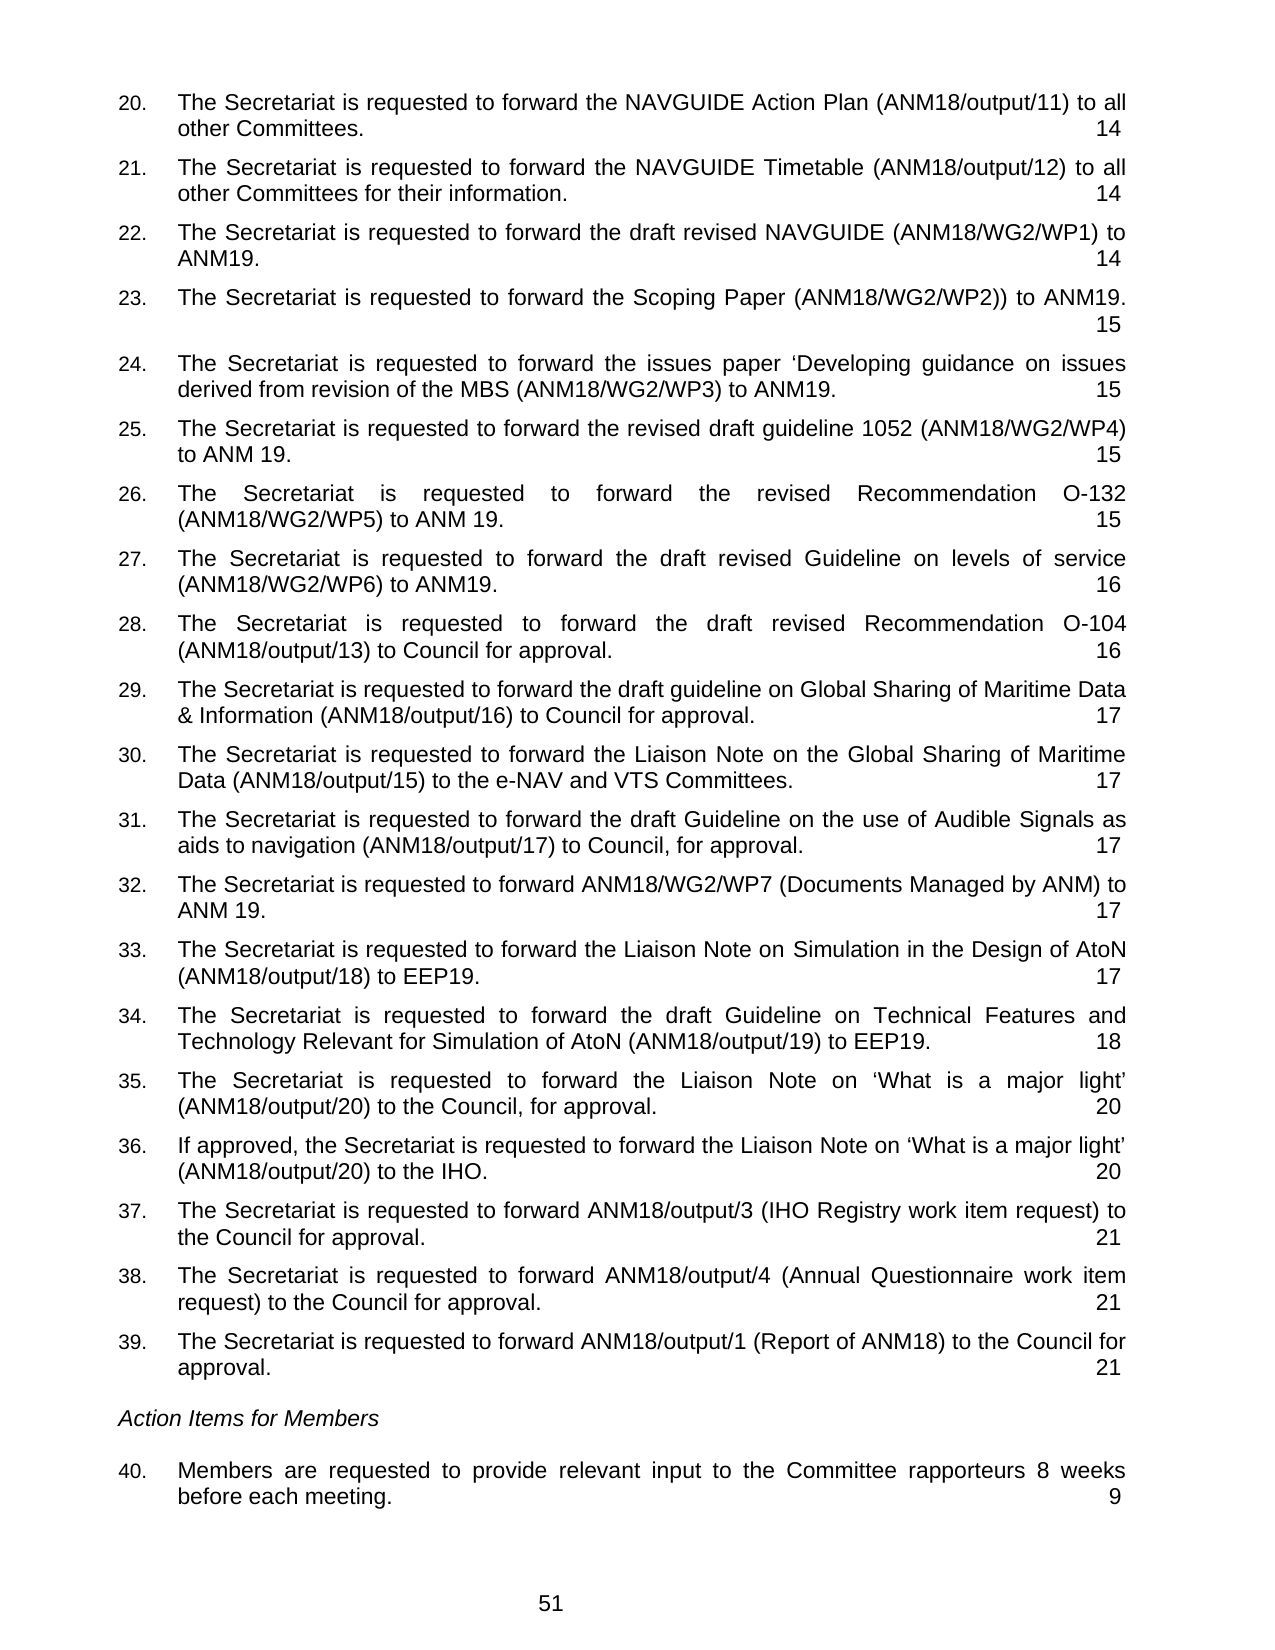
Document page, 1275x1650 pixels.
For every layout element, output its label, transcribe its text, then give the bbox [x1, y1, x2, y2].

text The Secretariat is requested to forward ANM18/output/3 (IHO Registry work item request) to the Council for approval. 21 [118, 1197, 1127, 1250]
text The Secretariat is requested to forward the Liaison Note on Simulation in the Design of AtoN (ANM18/output/18) to EEP19. 17 [118, 936, 1127, 989]
text The Secretariat is requested to forward the draft Guideline on Technical Features and Technology Relevant for Simulation of AtoN (ANM18/output/19) to EEP19. 18 [118, 1002, 1127, 1054]
text The Secretariat is requested to forward the Scoping Paper (ANM18/WG2/WP2)) to ANM19. 15 [118, 284, 1127, 337]
text The Secretariat is requested to forward the draft Guideline on the use of Audible Signals as aids to navigation (ANM18/output/17) to Council, for approval. 17 [118, 806, 1127, 859]
text The Secretariat is requested to forward the issues paper ‘Developing guidance on issues derived from revision of the MBS (ANM18/WG2/WP3) to ANM19. 15 [118, 349, 1127, 402]
text The Secretariat is requested to forward ANM18/output/4 (Annual Questionnaire work item request) to the Council for approval. 21 [118, 1262, 1127, 1315]
text The Secretariat is requested to forward the Liaison Note on ‘What is a major light’ (ANM18/output/20) to the Council, for approval. 20 [118, 1067, 1127, 1119]
text The Secretariat is requested to forward ANM18/output/1 (Report of ANM18) to the Council for approval. 21 [118, 1328, 1127, 1380]
text Members are requested to provide relevant input to the Committee rapporteurs 8 weeks before each meeting. 9 [118, 1457, 1127, 1509]
text The Secretariat is requested to forward ANM18/WG2/WP7 (Documents Managed by ANM) to ANM 19. 17 [118, 871, 1127, 924]
text If approved, the Secretariat is requested to forward the Liaison Note on ‘What is a major light’ (ANM18/output/20) to the IHO. 20 [118, 1132, 1127, 1185]
text The Secretariat is requested to forward the draft revised NAVGUIDE (ANM18/WG2/WP1) to ANM19. 14 [118, 219, 1127, 272]
text The Secretariat is requested to forward the draft revised Recommendation O-104 (ANM18/output/13) to Council for approval. 16 [118, 610, 1127, 663]
text The Secretariat is requested to forward the Liaison Note on the Global Sharing of Maritime Data (ANM18/output/15) to the e-NAV and VTS Committees. 17 [118, 741, 1127, 793]
text The Secretariat is requested to forward the NAVGUIDE Timetable (ANM18/output/12) to all other Committees for their information. 14 [118, 154, 1127, 207]
text Action Items for Members [118, 1405, 1157, 1432]
text The Secretariat is requested to forward the revised draft guideline 1052 (ANM18/WG2/WP4) to ANM 19. 15 [118, 415, 1127, 467]
text The Secretariat is requested to forward the revised Recommendation O-132 (ANM18/WG2/WP5) to ANM 19. 15 [118, 480, 1127, 533]
text The Secretariat is requested to forward the NAVGUIDE Action Plan (ANM18/output/11) to all other Committees. 14 [118, 89, 1127, 141]
text The Secretariat is requested to forward the draft revised Guideline on levels of service (ANM18/WG2/WP6) to ANM19. 16 [118, 545, 1127, 598]
text The Secretariat is requested to forward the draft guideline on Global Sharing of Maritime Data & Information (ANM18/output/16) to Council for approval. 17 [118, 676, 1127, 728]
